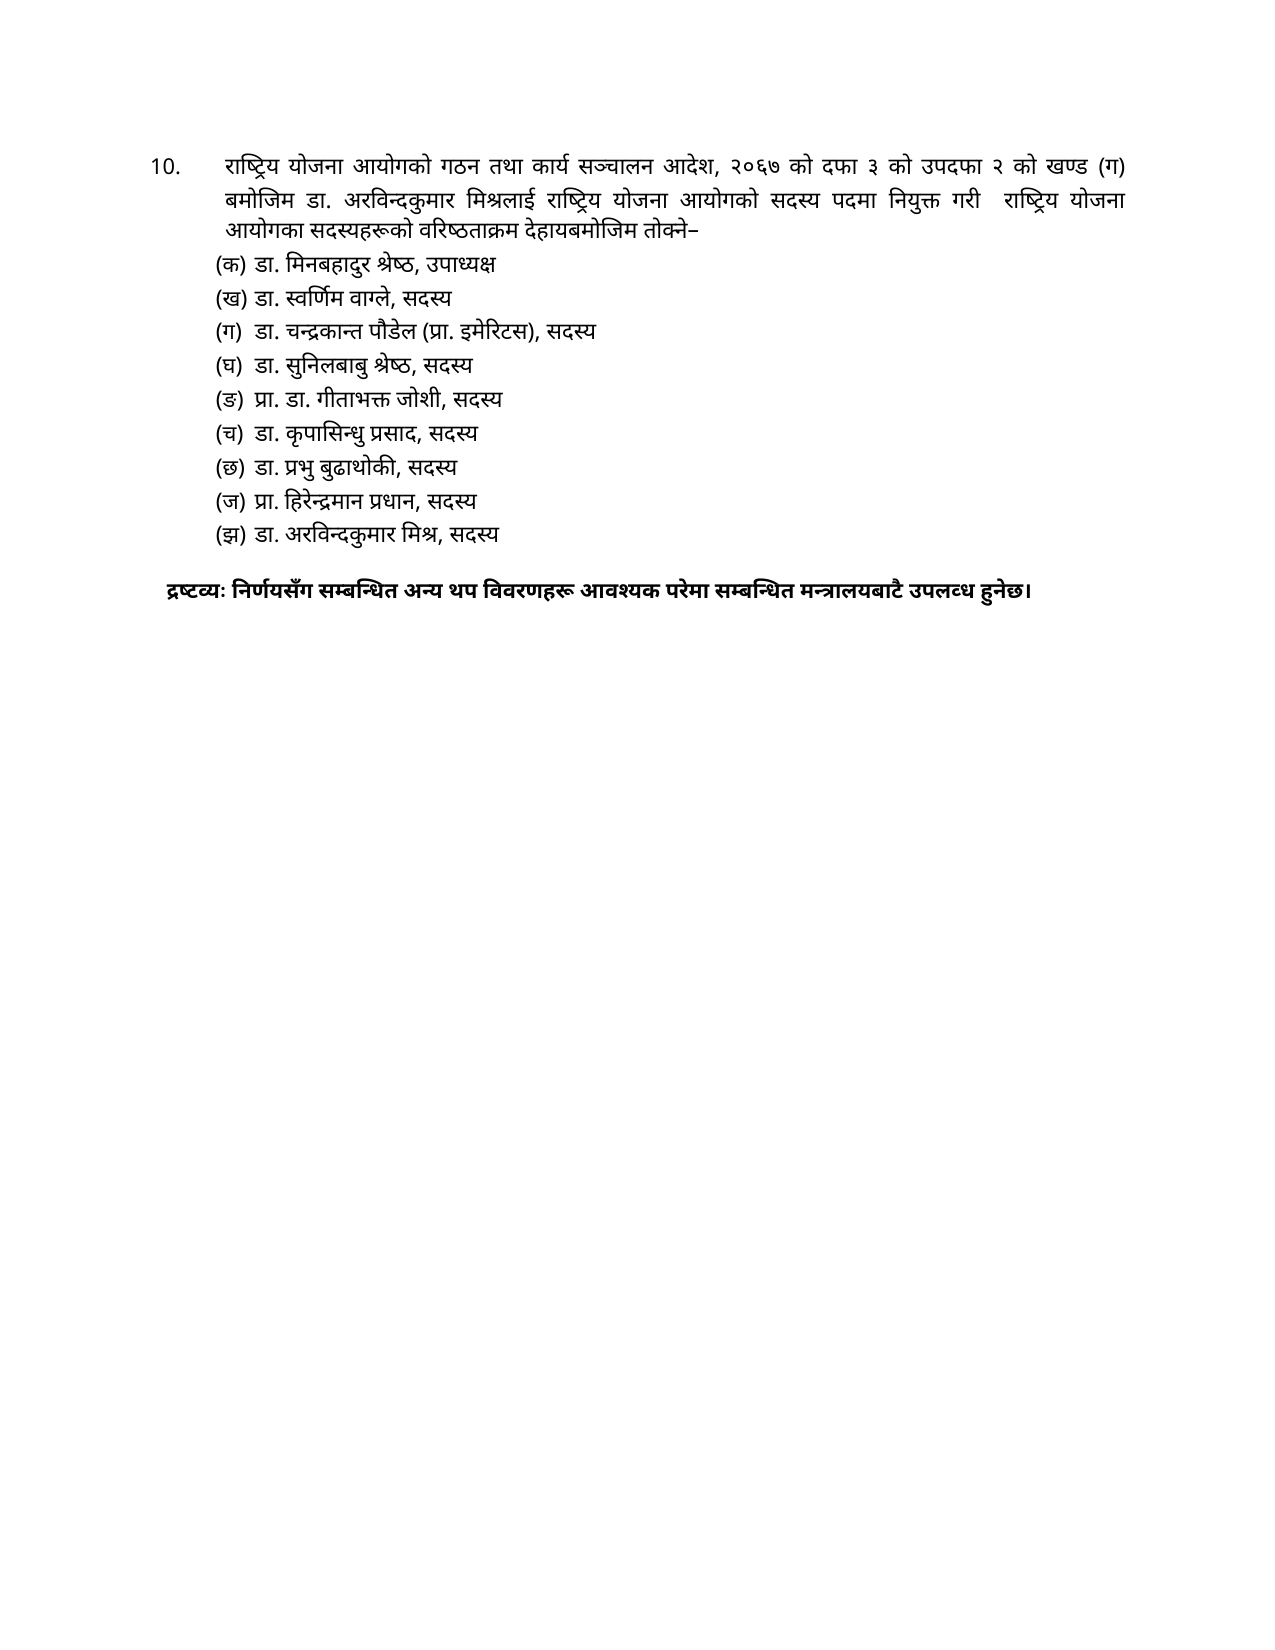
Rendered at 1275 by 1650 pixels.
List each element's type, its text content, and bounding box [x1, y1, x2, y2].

list डा. सुनिलबाबु श्रेष्ठ, सदस्य [216, 349, 1125, 383]
list डा. स्वर्णिम वाग्ले, सदस्य [216, 281, 1125, 315]
table_header द्रष्टव्यः निर्णयसँग सम्बन्धित अन्य थप विवरणहरू आवश्यक परेमा सम्बन्धित मन्त्रालयबाटै उपलव्ध हुनेछ। [155, 579, 1110, 642]
list डा. कृपासिन्धु प्रसाद, सदस्य [216, 417, 1125, 451]
list डा. चन्द्रकान्त पौडेल (प्रा. इमेरिटस), सदस्य [216, 315, 1125, 349]
list डा. प्रभु बुढाथोकी, सदस्य [216, 451, 1125, 484]
list प्रा. डा. गीताभक्त जोशी, सदस्य [216, 383, 1125, 417]
list प्रा. हिरेन्द्रमान प्रधान, सदस्य [216, 484, 1125, 518]
list डा. अरविन्दकुमार मिश्र, सदस्य [216, 518, 1125, 552]
list डा. मिनबहादुर श्रेष्ठ, उपाध्यक्ष [216, 248, 1125, 281]
list राष्ट्रिय योजना आयोगको गठन तथा कार्य सञ्चालन आदेश, २०६७ को दफा ३ को उपदफा २ को खण्ड (ग) बमोजिम डा. अरविन्दकुमार मिश्रलाई राष्ट्रिय योजना आयोगको सदस्य पदमा नियुक्त गरी राष्ट्रिय योजना आयोगका सदस्यहरूको वरिष्ठताक्रम देहायबमोजिम तोक्ने– [150, 150, 1125, 248]
